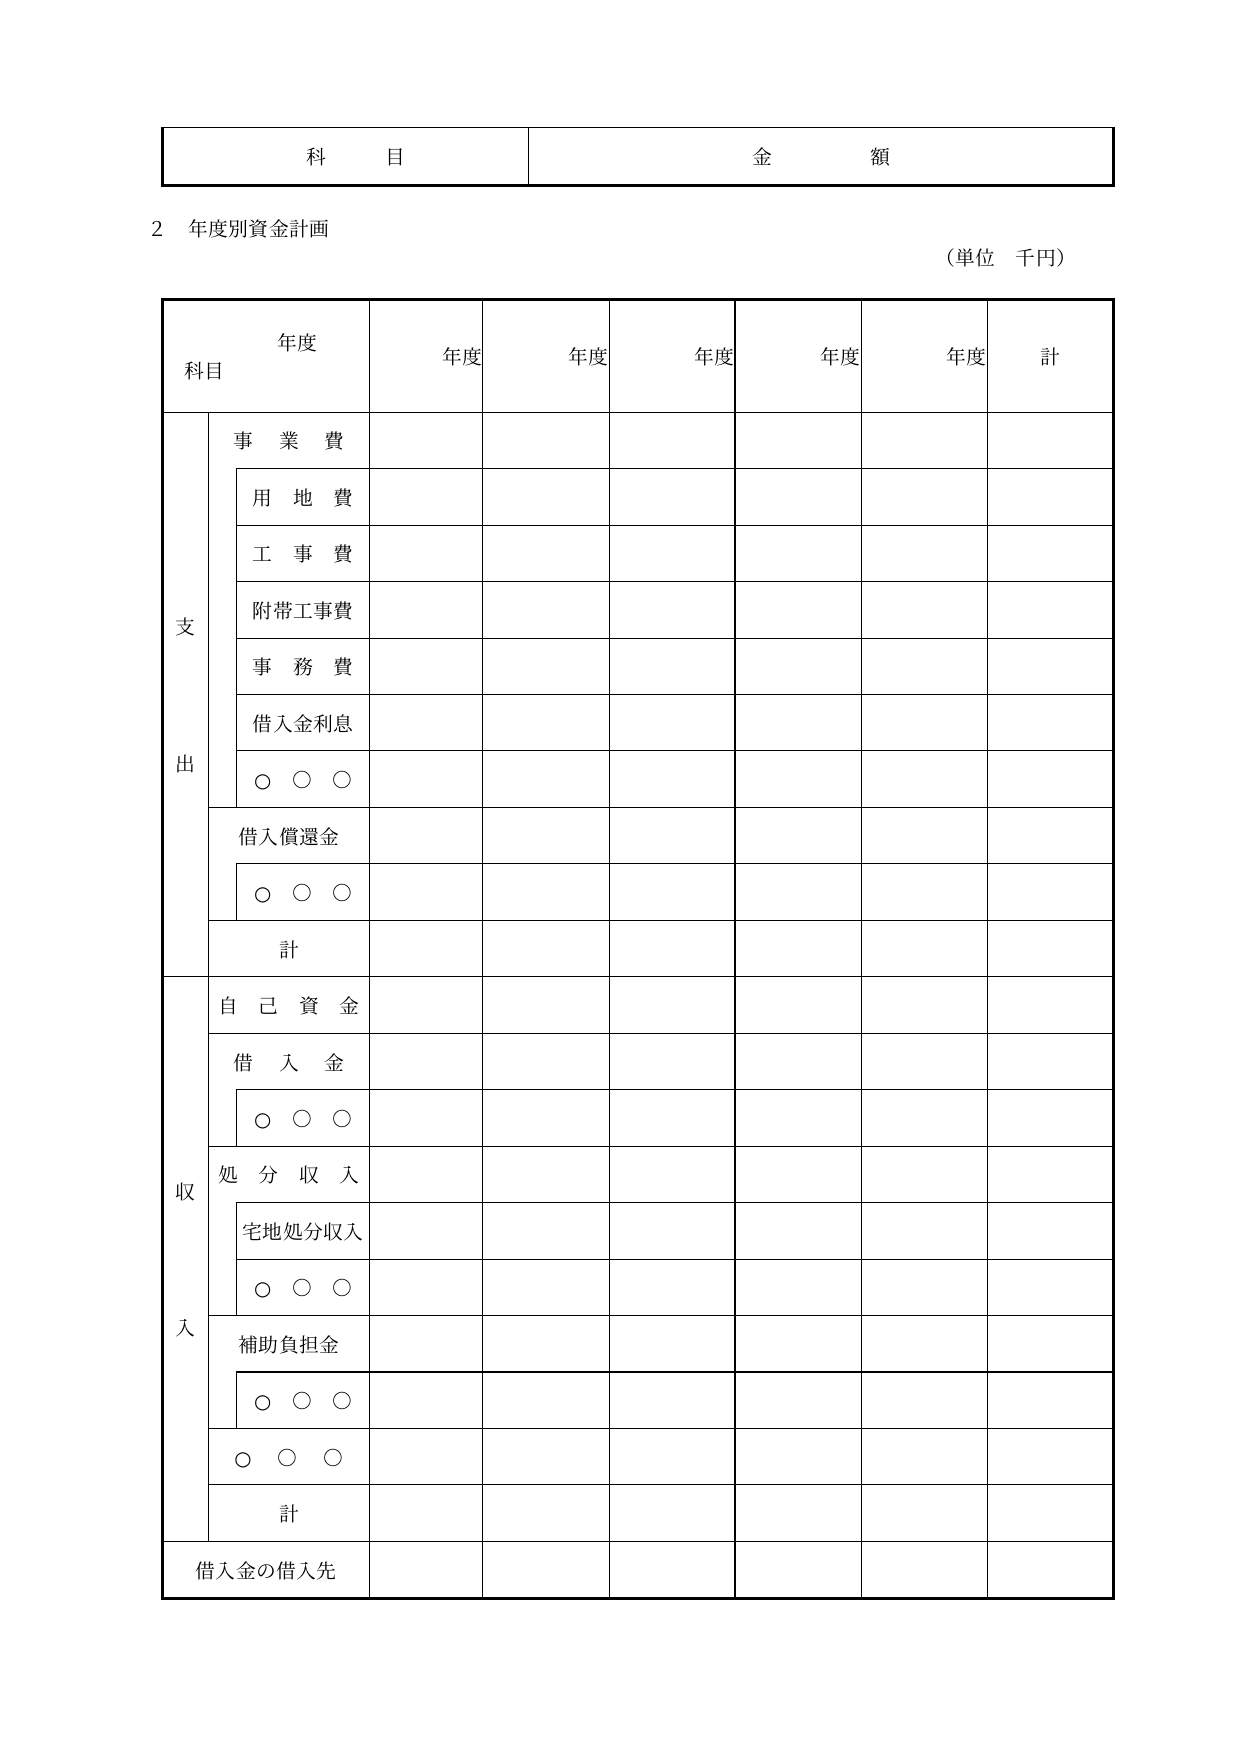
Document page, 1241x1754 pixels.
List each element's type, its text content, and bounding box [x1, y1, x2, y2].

table_cell [209, 694, 236, 750]
table_cell [988, 751, 1112, 807]
table_cell [610, 526, 734, 581]
table_cell [988, 1034, 1112, 1089]
table_cell [736, 1429, 861, 1484]
table_cell [610, 1542, 734, 1597]
table_cell 補助負担金 [209, 1316, 369, 1371]
table_cell [483, 751, 609, 807]
table_cell [209, 1371, 236, 1428]
table_cell 事 務 費 [237, 639, 369, 694]
table_cell [370, 1429, 482, 1484]
table_cell [988, 808, 1112, 863]
table_cell [862, 1090, 987, 1146]
table_cell [610, 413, 734, 468]
table_cell [610, 1034, 734, 1089]
table_cell [988, 1485, 1112, 1541]
table_cell [483, 1542, 609, 1597]
table_cell [988, 695, 1112, 750]
table_cell [988, 1203, 1112, 1258]
table_cell [988, 864, 1112, 920]
table_cell [736, 977, 861, 1033]
table_cell 金 額 [529, 128, 1112, 184]
table_cell [370, 1485, 482, 1541]
table_cell [988, 1373, 1112, 1428]
table_cell [370, 977, 482, 1033]
table_cell [988, 1429, 1112, 1484]
table_cell [370, 921, 482, 976]
table_cell [370, 1260, 482, 1315]
table_cell [483, 1034, 609, 1089]
table_cell [736, 1203, 861, 1258]
table_cell [736, 1034, 861, 1089]
table_cell [209, 581, 236, 637]
table_cell 事 業 費 [209, 413, 369, 468]
table_cell [736, 1542, 861, 1597]
table_cell [736, 1147, 861, 1202]
table_header 年度 [370, 301, 482, 412]
table_cell [988, 977, 1112, 1033]
table_cell 処 分 収 入 [209, 1147, 369, 1202]
table_cell [610, 1316, 734, 1371]
table_cell [736, 864, 861, 920]
table_cell 用 地 費 [237, 469, 369, 524]
table_cell [862, 469, 987, 524]
table_cell [370, 413, 482, 468]
table_cell [862, 1373, 987, 1428]
table_cell 借入金の借入先 [164, 1542, 369, 1597]
table_cell [610, 639, 734, 694]
table_cell [610, 1429, 734, 1484]
table_cell [610, 977, 734, 1033]
table_cell [483, 1203, 609, 1258]
table_cell [209, 750, 236, 807]
table_cell [988, 921, 1112, 976]
table_cell [610, 1090, 734, 1146]
table_cell [862, 808, 987, 863]
table_cell [610, 864, 734, 920]
table_cell [370, 751, 482, 807]
text （単位 千円） [148, 242, 1092, 271]
table_cell [483, 1485, 609, 1541]
table_cell [862, 1542, 987, 1597]
table_cell [610, 1485, 734, 1541]
table_cell [209, 863, 236, 920]
table_cell [988, 413, 1112, 468]
table_cell [736, 1090, 861, 1146]
table_cell [370, 639, 482, 694]
table_cell [610, 751, 734, 807]
table_cell [483, 413, 609, 468]
table_cell [370, 1203, 482, 1258]
table_cell 科 目 [164, 128, 528, 184]
table_cell 附帯工事費 [237, 582, 369, 637]
table_cell [988, 639, 1112, 694]
table_cell [483, 582, 609, 637]
table_cell [370, 1090, 482, 1146]
table_cell [862, 695, 987, 750]
table_cell [209, 1089, 236, 1146]
table_cell [483, 1260, 609, 1315]
table_cell [736, 582, 861, 637]
table_cell ○ ○ ○ [237, 751, 369, 807]
table_cell 工 事 費 [237, 526, 369, 581]
table_cell [370, 864, 482, 920]
table_cell ○ ○ ○ [237, 864, 369, 920]
table_cell [988, 526, 1112, 581]
table_cell 借入金利息 [237, 695, 369, 750]
table_cell [988, 1542, 1112, 1597]
table_header 年度 [862, 301, 987, 412]
table_header 年度 [610, 301, 734, 412]
table_cell [862, 526, 987, 581]
table_cell [370, 1373, 482, 1428]
text ２ 年度別資金計画 [148, 214, 1092, 242]
table_cell [370, 1316, 482, 1371]
table_cell 借 入 金 [209, 1034, 369, 1089]
table_cell [610, 582, 734, 637]
table_cell [610, 1147, 734, 1202]
table_cell 借入償還金 [209, 808, 369, 863]
table_cell [736, 639, 861, 694]
table_cell [610, 1203, 734, 1258]
table_cell ○ ○ ○ [237, 1373, 369, 1428]
table_cell [862, 1203, 987, 1258]
table_cell [610, 921, 734, 976]
table_cell [736, 1316, 861, 1371]
table_cell [483, 526, 609, 581]
table_cell [483, 864, 609, 920]
table_cell [736, 808, 861, 863]
table_cell [483, 808, 609, 863]
table_cell [862, 1260, 987, 1315]
table_cell 収 入 [164, 977, 208, 1541]
table_cell [209, 468, 236, 524]
table_cell [209, 1202, 236, 1258]
table_cell 自 己 資 金 [209, 977, 369, 1033]
table_cell [988, 469, 1112, 524]
table_header 年度 [483, 301, 609, 412]
table_cell [483, 1316, 609, 1371]
table_cell [736, 695, 861, 750]
table_cell [610, 808, 734, 863]
table_cell [862, 639, 987, 694]
table_cell [483, 1090, 609, 1146]
table_cell [610, 1260, 734, 1315]
table_cell [862, 1147, 987, 1202]
table_cell [370, 1034, 482, 1089]
table_header 年度 科目 [164, 301, 369, 412]
table_cell 支 出 [164, 413, 208, 976]
table_cell [862, 1034, 987, 1089]
table_cell [610, 469, 734, 524]
table_cell ○ ○ ○ [209, 1429, 369, 1484]
table_cell [483, 921, 609, 976]
table_cell [862, 413, 987, 468]
table_cell [862, 921, 987, 976]
table_cell [862, 1316, 987, 1371]
table_cell [736, 921, 861, 976]
table_header 年度 [736, 301, 861, 412]
table_cell [862, 977, 987, 1033]
table_cell [610, 695, 734, 750]
table_cell [370, 808, 482, 863]
table_cell [988, 1316, 1112, 1371]
table_cell [736, 413, 861, 468]
table_cell [862, 1485, 987, 1541]
table_cell [209, 638, 236, 694]
table_cell [483, 695, 609, 750]
table_cell ○ ○ ○ [237, 1090, 369, 1146]
table_cell [483, 1373, 609, 1428]
table_cell [988, 1147, 1112, 1202]
table_cell [370, 582, 482, 637]
table_cell 計 [209, 921, 369, 976]
table_cell [736, 1485, 861, 1541]
table_cell 計 [209, 1485, 369, 1541]
table_cell [209, 1259, 236, 1315]
table_cell [736, 526, 861, 581]
table_cell [862, 1429, 987, 1484]
table_cell [483, 469, 609, 524]
table_cell [736, 1373, 861, 1428]
table_cell [988, 1090, 1112, 1146]
table_cell [483, 1147, 609, 1202]
table_cell [483, 639, 609, 694]
table_cell [862, 751, 987, 807]
table_cell [370, 526, 482, 581]
table_cell [988, 582, 1112, 637]
table_cell [209, 525, 236, 581]
table_cell 宅地処分収入 [237, 1203, 369, 1258]
table_cell [370, 695, 482, 750]
table_cell [370, 1147, 482, 1202]
table_cell [483, 977, 609, 1033]
table_cell [370, 1542, 482, 1597]
table_cell [736, 751, 861, 807]
table_cell [736, 469, 861, 524]
table_header 計 [988, 301, 1112, 412]
table_cell [988, 1260, 1112, 1315]
table_cell [862, 864, 987, 920]
table_cell [483, 1429, 609, 1484]
table_cell [370, 469, 482, 524]
table_cell [862, 582, 987, 637]
table_cell [610, 1373, 734, 1428]
table_cell [736, 1260, 861, 1315]
table_cell ○ ○ ○ [237, 1260, 369, 1315]
